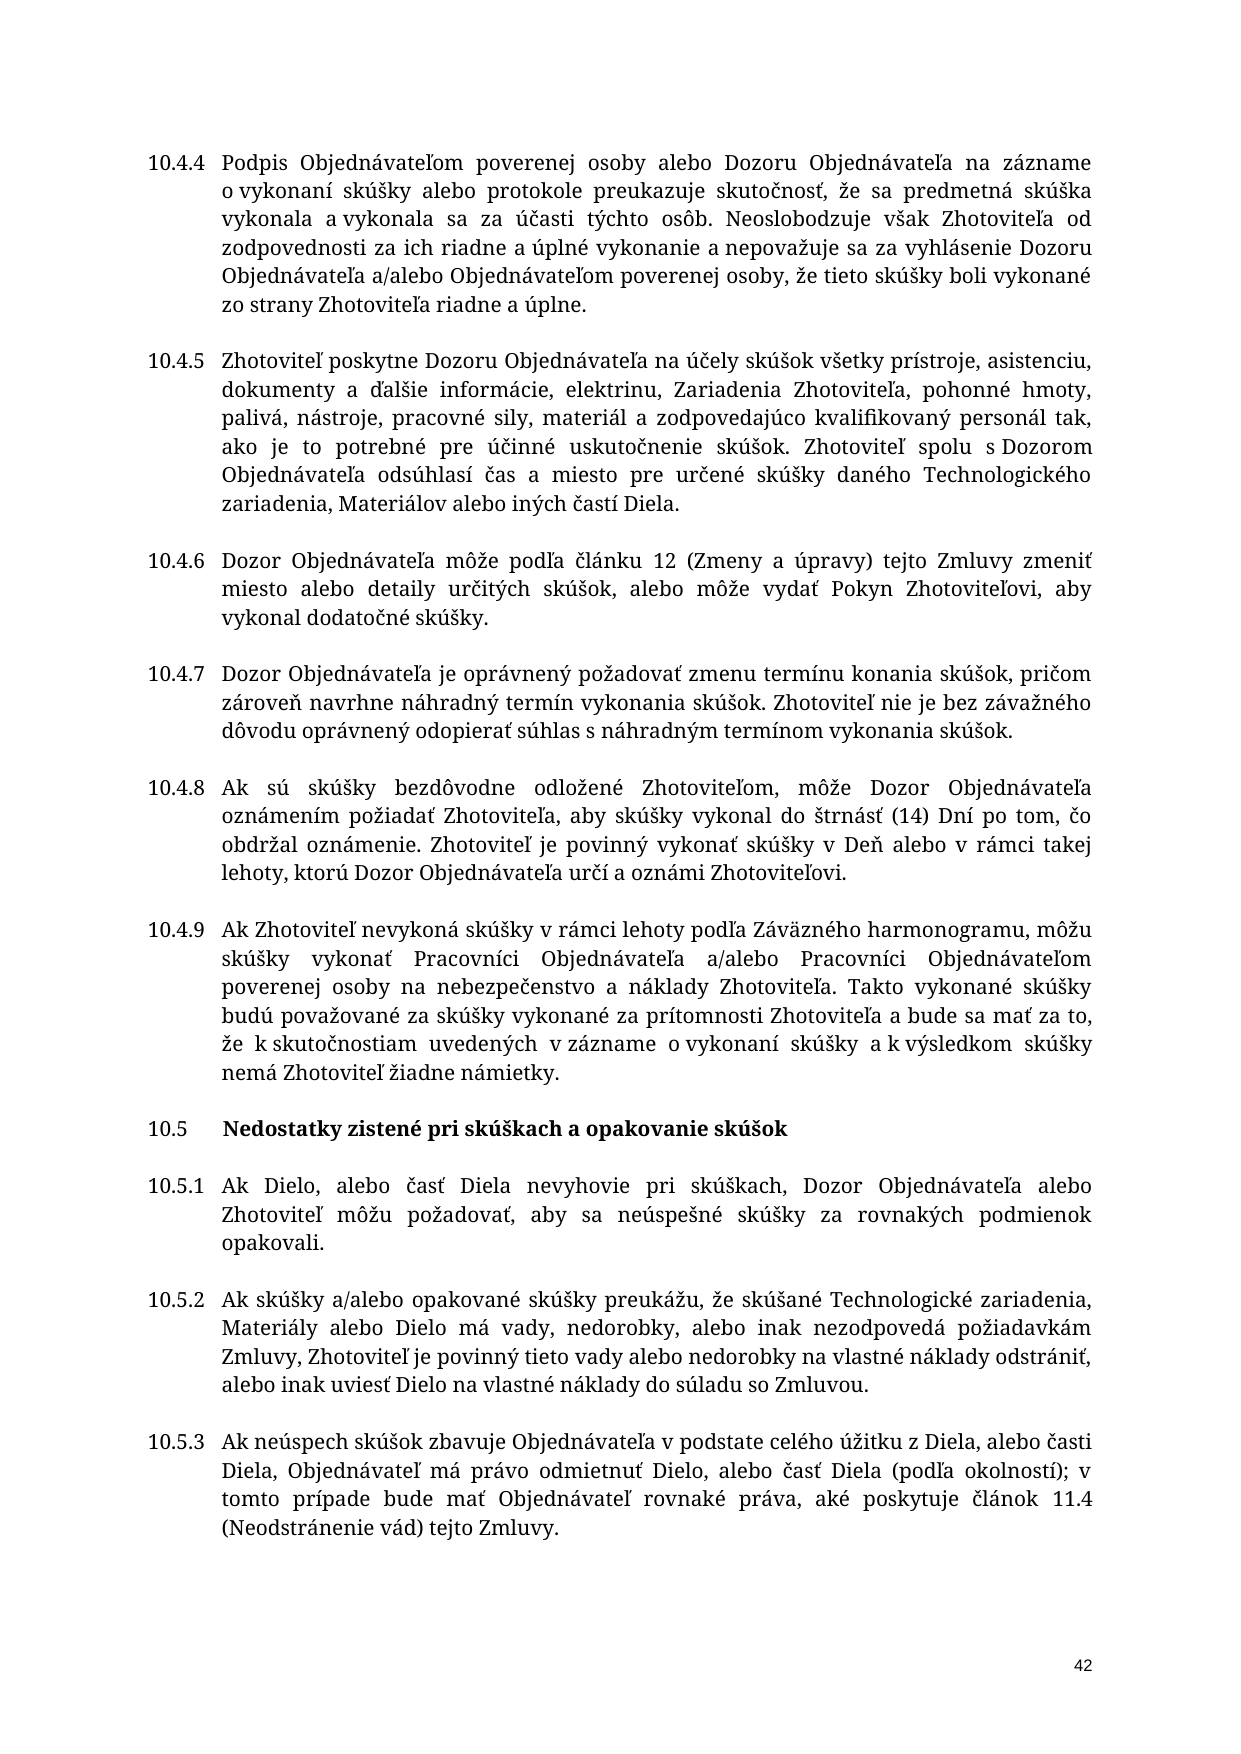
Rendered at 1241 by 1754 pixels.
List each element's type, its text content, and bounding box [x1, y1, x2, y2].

list Ak Zhotoviteľ nevykoná skúšky v rámci lehoty podľa Záväzného harmonogramu, môžu skúšky vykonať Pracovníci Objednávateľa a/alebo Pracovníci Objednávateľom poverenej osoby na nebezpečenstvo a náklady Zhotoviteľa. Takto vykonané skúšky budú považované za skúšky vykonané za prítomnosti Zhotoviteľa a bude sa mať za to, že k skutočnostiam uvedených v zázname o vykonaní skúšky a k výsledkom skúšky nemá Zhotoviteľ žiadne námietky. [148, 915, 1093, 1086]
list Zhotoviteľ poskytne Dozoru Objednávateľa na účely skúšok všetky prístroje, asistenciu, dokumenty a ďalšie informácie, elektrinu, Zariadenia Zhotoviteľa, pohonné hmoty, palivá, nástroje, pracovné sily, materiál a zodpovedajúco kvalifikovaný personál tak, ako je to potrebné pre účinné uskutočnenie skúšok. Zhotoviteľ spolu s Dozorom Objednávateľa odsúhlasí čas a miesto pre určené skúšky daného Technologického zariadenia, Materiálov alebo iných častí Diela. [148, 347, 1093, 517]
list Podpis Objednávateľom poverenej osoby alebo Dozoru Objednávateľa na zázname o vykonaní skúšky alebo protokole preukazuje skutočnosť, že sa predmetná skúška vykonala a vykonala sa za účasti týchto osôb. Neoslobodzuje však Zhotoviteľa od zodpovednosti za ich riadne a úplné vykonanie a nepovažuje sa za vyhlásenie Dozoru Objednávateľa a/alebo Objednávateľom poverenej osoby, že tieto skúšky boli vykonané zo strany Zhotoviteľa riadne a úplne. [148, 148, 1093, 318]
list Ak sú skúšky bezdôvodne odložené Zhotoviteľom, môže Dozor Objednávateľa oznámením požiadať Zhotoviteľa, aby skúšky vykonal do štrnásť (14) Dní po tom, čo obdržal oznámenie. Zhotoviteľ je povinný vykonať skúšky v Deň alebo v rámci takej lehoty, ktorú Dozor Objednávateľa určí a oznámi Zhotoviteľovi. [148, 773, 1093, 887]
list Nedostatky zistené pri skúškach a opakovanie skúšok [148, 1114, 1093, 1143]
list Ak Dielo, alebo časť Diela nevyhovie pri skúškach, Dozor Objednávateľa alebo Zhotoviteľ môžu požadovať, aby sa neúspešné skúšky za rovnakých podmienok opakovali. [148, 1171, 1093, 1257]
list Dozor Objednávateľa je oprávnený požadovať zmenu termínu konania skúšok, pričom zároveň navrhne náhradný termín vykonania skúšok. Zhotoviteľ nie je bez závažného dôvodu oprávnený odopierať súhlas s náhradným termínom vykonania skúšok. [148, 659, 1093, 745]
list Ak skúšky a/alebo opakované skúšky preukážu, že skúšané Technologické zariadenia, Materiály alebo Dielo má vady, nedorobky, alebo inak nezodpovedá požiadavkám Zmluvy, Zhotoviteľ je povinný tieto vady alebo nedorobky na vlastné náklady odstrániť, alebo inak uviesť Dielo na vlastné náklady do súladu so Zmluvou. [148, 1285, 1093, 1399]
list Ak neúspech skúšok zbavuje Objednávateľa v podstate celého úžitku z Diela, alebo časti Diela, Objednávateľ má právo odmietnuť Dielo, alebo časť Diela (podľa okolností); v tomto prípade bude mať Objednávateľ rovnaké práva, aké poskytuje článok 11.4 (Neodstránenie vád) tejto Zmluvy. [148, 1427, 1093, 1541]
list Dozor Objednávateľa môže podľa článku 12 (Zmeny a úpravy) tejto Zmluvy zmeniť miesto alebo detaily určitých skúšok, alebo môže vydať Pokyn Zhotoviteľovi, aby vykonal dodatočné skúšky. [148, 546, 1093, 631]
